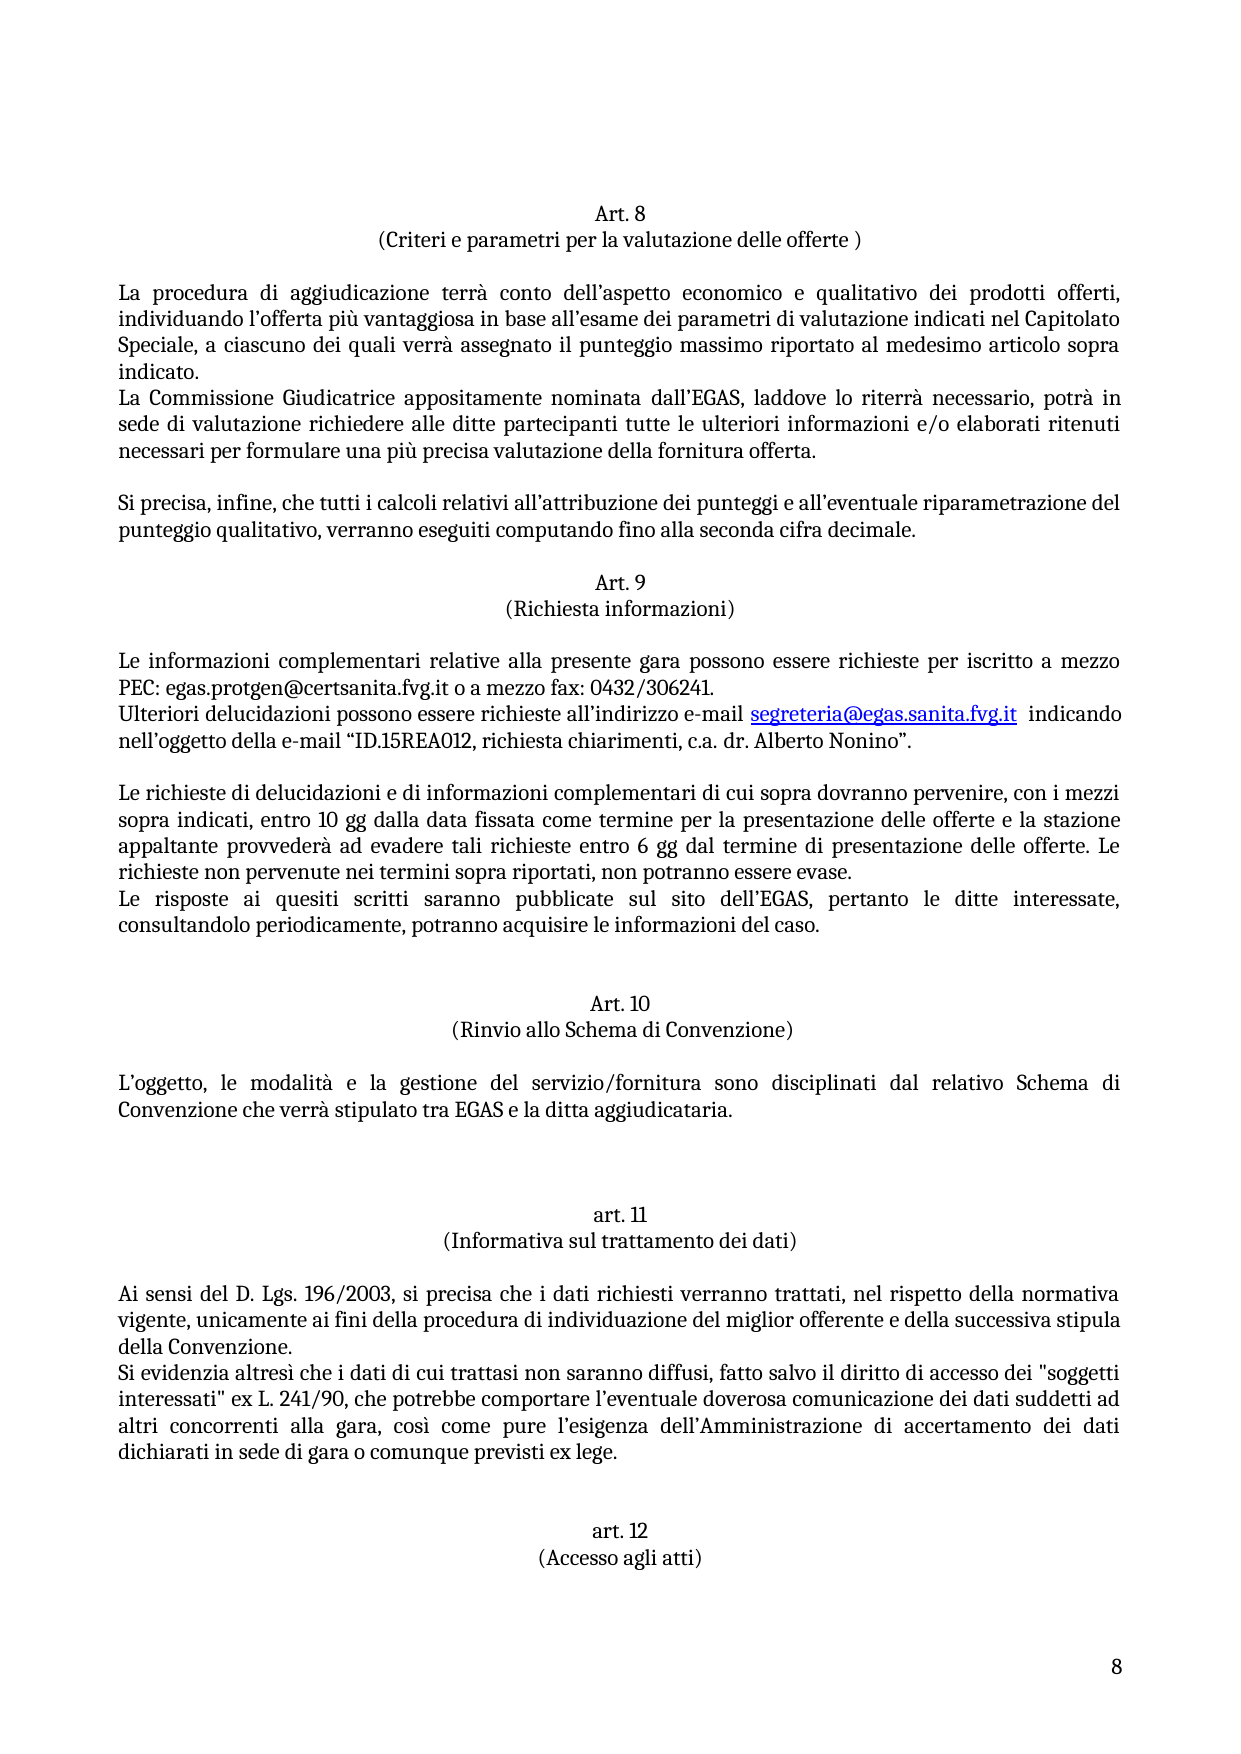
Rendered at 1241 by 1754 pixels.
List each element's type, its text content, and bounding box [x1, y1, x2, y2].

text Le informazioni complementari relative alla presente gara possono essere richieste per iscritto a mezzo PEC: egas.protgen@certsanita.fvg.it o a mezzo fax: 0432/306241. [118, 648, 1122, 701]
text L’oggetto, le modalità e la gestione del servizio/fornitura sono disciplinati dal relativo Schema di Convenzione che verrà stipulato tra EGAS e la ditta aggiudicataria. [118, 1070, 1122, 1123]
text Art. 9 [118, 569, 1122, 596]
text Art. 10 [118, 991, 1122, 1017]
text (Informativa sul trattamento dei dati) [118, 1228, 1122, 1254]
text art. 12 [118, 1518, 1122, 1544]
text (Richiesta informazioni) [118, 596, 1122, 622]
text (Accesso agli atti) [118, 1544, 1122, 1571]
text art. 11 [118, 1202, 1122, 1228]
text (Rinvio allo Schema di Convenzione) [118, 1017, 1122, 1044]
text Art. 8 [118, 200, 1122, 227]
text Le risposte ai quesiti scritti saranno pubblicate sul sito dell’EGAS, pertanto le ditte interessate, consultandolo periodicamente, potranno acquisire le informazioni del caso. [118, 886, 1122, 938]
text (Criteri e parametri per la valutazione delle offerte ) [118, 227, 1122, 253]
text Si evidenzia altresì che i dati di cui trattasi non saranno diffusi, fatto salvo il diritto di accesso dei "soggetti interessati" ex L. 241/90, che potrebbe comportare l’eventuale doverosa comunicazione dei dati suddetti ad altri concorrenti alla gara, così come pure l’esigenza dell’Amministrazione di accertamento dei dati dichiarati in sede di gara o comunque previsti ex lege. [118, 1360, 1122, 1465]
text La Commissione Giudicatrice appositamente nominata dall’EGAS, laddove lo riterrà necessario, potrà in sede di valutazione richiedere alle ditte partecipanti tutte le ulteriori informazioni e/o elaborati ritenuti necessari per formulare una più precisa valutazione della fornitura offerta. [118, 385, 1122, 464]
text Le richieste di delucidazioni e di informazioni complementari di cui sopra dovranno pervenire, con i mezzi sopra indicati, entro 10 gg dalla data fissata come termine per la presentazione delle offerte e la stazione appaltante provvederà ad evadere tali richieste entro 6 gg dal termine di presentazione delle offerte. Le richieste non pervenute nei termini sopra riportati, non potranno essere evase. [118, 780, 1122, 886]
text Ulteriori delucidazioni possono essere richieste all’indirizzo e-mail segreteria@egas.sanita.fvg.it indicando nell’oggetto della e-mail “ID.15REA012, richiesta chiarimenti, c.a. dr. Alberto Nonino”. [118, 701, 1122, 754]
text Ai sensi del D. Lgs. 196/2003, si precisa che i dati richiesti verranno trattati, nel rispetto della normativa vigente, unicamente ai fini della procedura di individuazione del miglior offerente e della successiva stipula della Convenzione. [118, 1281, 1122, 1360]
text La procedura di aggiudicazione terrà conto dell’aspetto economico e qualitativo dei prodotti offerti, individuando l’offerta più vantaggiosa in base all’esame dei parametri di valutazione indicati nel Capitolato Speciale, a ciascuno dei quali verrà assegnato il punteggio massimo riportato al medesimo articolo sopra indicato. [118, 279, 1122, 385]
text Si precisa, infine, che tutti i calcoli relativi all’attribuzione dei punteggi e all’eventuale riparametrazione del punteggio qualitativo, verranno eseguiti computando fino alla seconda cifra decimale. [118, 490, 1122, 543]
